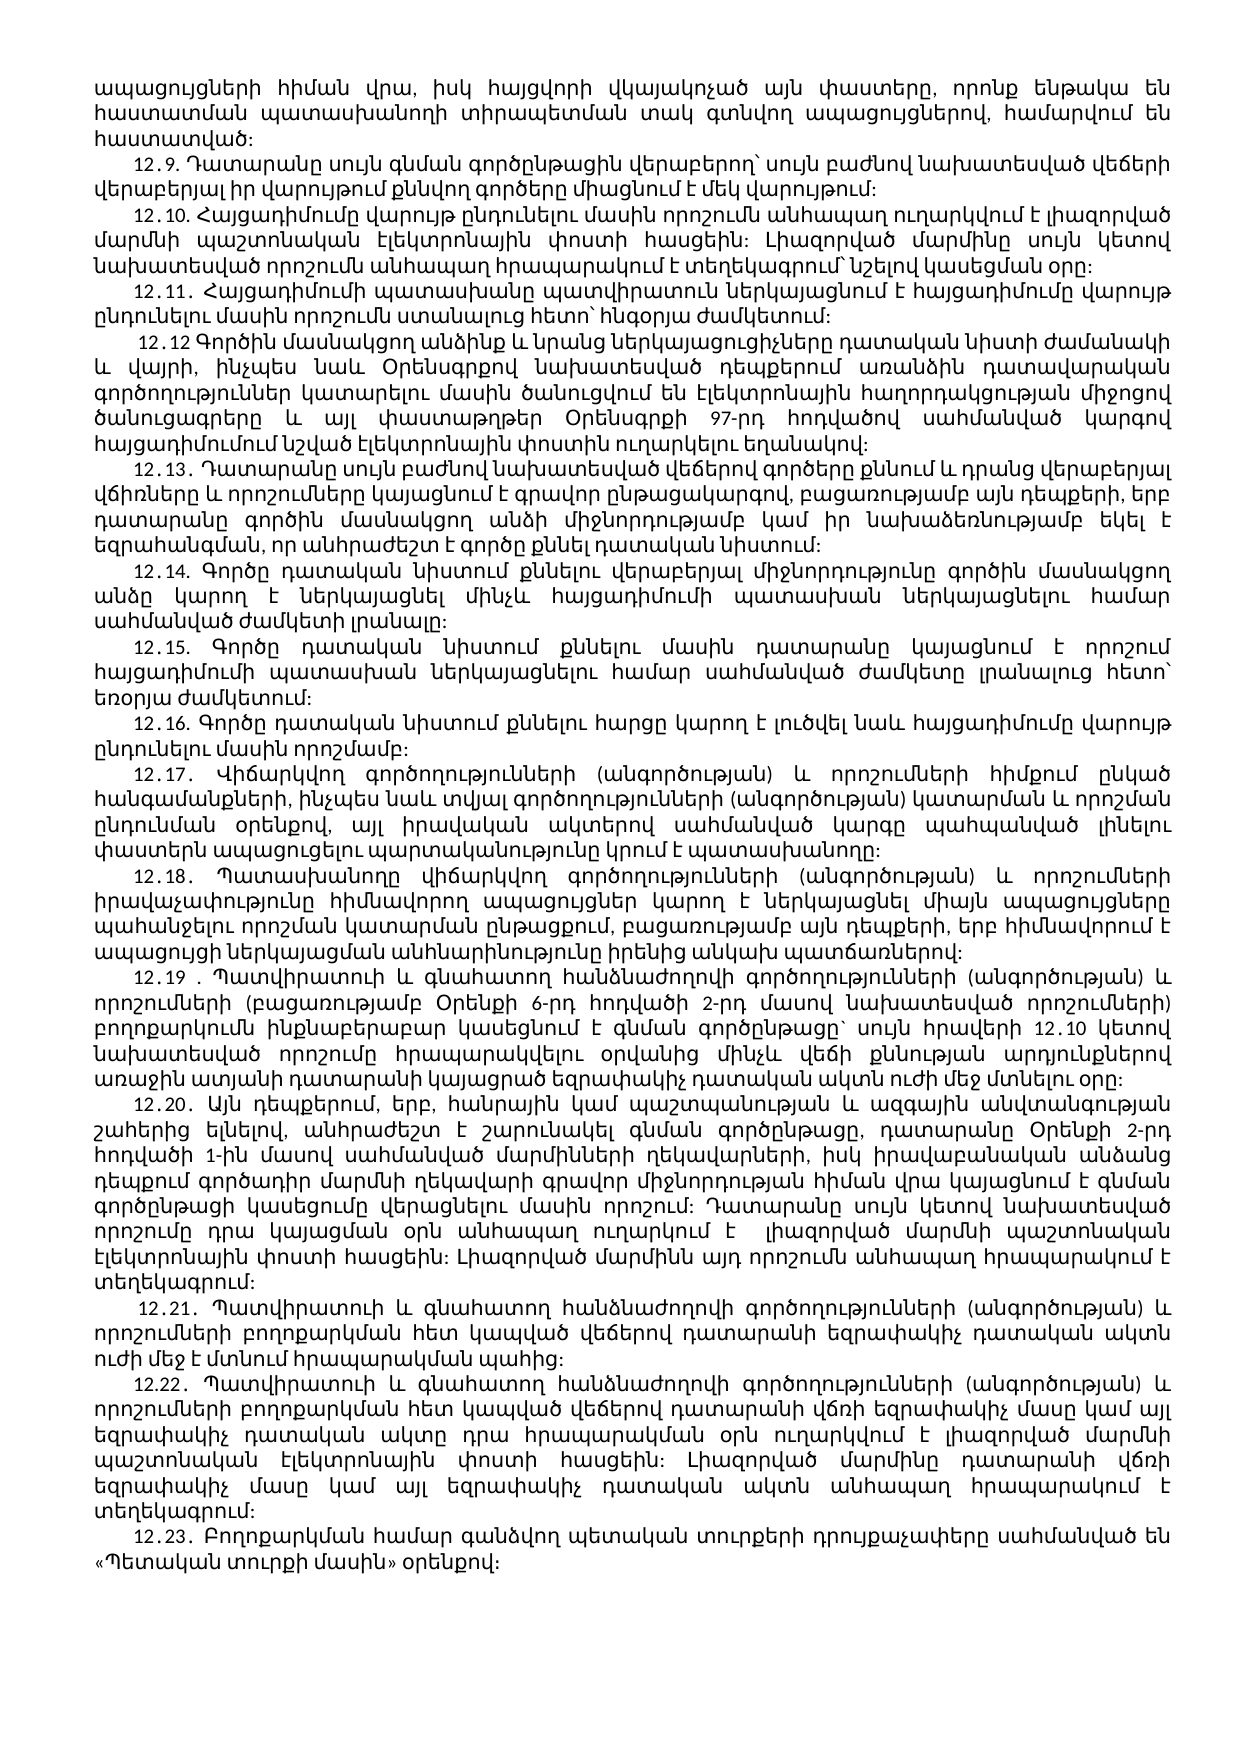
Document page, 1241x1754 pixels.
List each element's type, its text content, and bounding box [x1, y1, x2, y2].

text 12․13․ Դատարանը սույն բաժնով նախատեսված վեճերով գործերը քննում և դրանց վերաբերյալ վճիռները և որոշումները կայացնում է գրավոր ընթացակարգով, բացառությամբ այն դեպքերի, երբ դատարանը գործին մասնակցող անձի միջնորդությամբ կամ իր նախաձեռնությամբ եկել է եզրահանգման, որ անհրաժեշտ է գործը քննել դատական նիստում: [94, 456, 1171, 558]
text 12․21․ Պատվիրատուի և գնահատող հանձնաժողովի գործողությունների (անգործության) և որոշումների բողոքարկման հետ կապված վեճերով դատարանի եզրափակիչ դատական ակտն ուժի մեջ է մտնում հրապարակման պահից: [94, 1295, 1171, 1371]
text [94, 75, 1171, 151]
text 12․23․ Բողոքարկման համար գանձվող պետական տուրքերի դրույքաչափերը սահմանված են «Պետական տուրքի մասին» օրենքով։ [94, 1524, 1171, 1574]
text 12․20․ Այն դեպքերում, երբ, հանրային կամ պաշտպանության և ազգային անվտանգության շահերից ելնելով, անհրաժեշտ է շարունակել գնման գործընթացը, դատարանը Օրենքի 2-րդ հոդվածի 1-ին մասով սահմանված մարմինների ղեկավարների, իսկ իրավաբանական անձանց դեպքում գործադիր մարմնի ղեկավարի գրավոր միջնորդության հիման վրա կայացնում է գնման գործընթացի կասեցումը վերացնելու մասին որոշում: Դատարանը սույն կետով նախատեսված որոշումը դրա կայացման օրն անհապաղ ուղարկում է լիազորված մարմնի պաշտոնական էլեկտրոնային փոստի հասցեին: Լիազորված մարմինն այդ որոշումն անհապաղ հրապարակում է տեղեկագրում: [94, 1092, 1171, 1295]
text 12․16. Գործը դատական նիստում քննելու հարցը կարող է լուծվել նաև հայցադիմումը վարույթ ընդունելու մասին որոշմամբ: [94, 710, 1171, 761]
text 12․10. Հայցադիմումը վարույթ ընդունելու մասին որոշումն անհապաղ ուղարկվում է լիազորված մարմնի պաշտոնական էլեկտրոնային փոստի հասցեին: Լիազորված մարմինը սույն կետով նախատեսված որոշումն անհապաղ հրապարակում է տեղեկագրում՝ նշելով կասեցման օրը: [94, 202, 1171, 278]
text 12․15. Գործը դատական նիստում քննելու մասին դատարանը կայացնում է որոշում հայցադիմումի պատասխան ներկայացնելու համար սահմանված ժամկետը լրանալուց հետո՝ եռօրյա ժամկետում: [94, 634, 1171, 710]
text 12․11․ Հայցադիմումի պատասխանը պատվիրատուն ներկայացնում է հայցադիմումը վարույթ ընդունելու մասին որոշումն ստանալուց հետո՝ հնգօրյա ժամկետում: [94, 278, 1171, 329]
text 12․19 . Պատվիրատուի և գնահատող հանձնաժողովի գործողությունների (անգործության) և որոշումների (բացառությամբ Օրենքի 6-րդ հոդվածի 2-րդ մասով նախատեսված որոշումների) բողոքարկումն ինքնաբերաբար կասեցնում է գնման գործընթացը` սույն հրավերի 12․10 կետով նախատեսված որոշումը հրապարակվելու օրվանից մինչև վեճի քննության արդյունքներով առաջին ատյանի դատարանի կայացրած եզրափակիչ դատական ակտն ուժի մեջ մտնելու օրը: [94, 964, 1171, 1092]
text 12․9. Դատարանը սույն գնման գործընթացին վերաբերող՝ սույն բաժնով նախատեսված վեճերի վերաբերյալ իր վարույթում քննվող գործերը միացնում է մեկ վարույթում: [94, 151, 1171, 202]
text 12․18․ Պատասխանողը վիճարկվող գործողությունների (անգործության) և որոշումների իրավաչափությունը հիմնավորող ապացույցներ կարող է ներկայացնել միայն ապացույցները պահանջելու որոշման կատարման ընթացքում, բացառությամբ այն դեպքերի, երբ հիմնավորում է ապացույցի ներկայացման անհնարինությունը իրենից անկախ պատճառներով: [94, 863, 1171, 964]
text 12․12 Գործին մասնակցող անձինք և նրանց ներկայացուցիչները դատական նիստի ժամանակի և վայրի, ինչպես նաև Օրենսգրքով նախատեսված դեպքերում առանձին դատավարական գործողություններ կատարելու մասին ծանուցվում են էլեկտրոնային հաղորդակցության միջոցով ծանուցագրերը և այլ փաստաթղթեր Օրենսգրքի 97-րդ հոդվածով սահմանված կարգով հայցադիմումում նշված էլեկտրոնային փոստին ուղարկելու եղանակով: [94, 329, 1171, 456]
text 12․14. Գործը դատական նիստում քննելու վերաբերյալ միջնորդությունը գործին մասնակցող անձը կարող է ներկայացնել մինչև հայցադիմումի պատասխան ներկայացնելու համար սահմանված ժամկետի լրանալը: [94, 558, 1171, 634]
text 12․17․ Վիճարկվող գործողությունների (անգործության) և որոշումների հիմքում ընկած հանգամանքների, ինչպես նաև տվյալ գործողությունների (անգործության) կատարման և որոշման ընդունման օրենքով, այլ իրավական ակտերով սահմանված կարգը պահպանված լինելու փաստերն ապացուցելու պարտականությունը կրում է պատասխանողը: [94, 761, 1171, 863]
text 12.22․ Պատվիրատուի և գնահատող հանձնաժողովի գործողությունների (անգործության) և որոշումների բողոքարկման հետ կապված վեճերով դատարանի վճռի եզրափակիչ մասը կամ այլ եզրափակիչ դատական ակտը դրա հրապարակման օրն ուղարկվում է լիազորված մարմնի պաշտոնական էլեկտրոնային փոստի հասցեին: Լիազորված մարմինը դատարանի վճռի եզրափակիչ մասը կամ այլ եզրափակիչ դատական ակտն անհապաղ հրապարակում է տեղեկագրում: [94, 1371, 1171, 1524]
